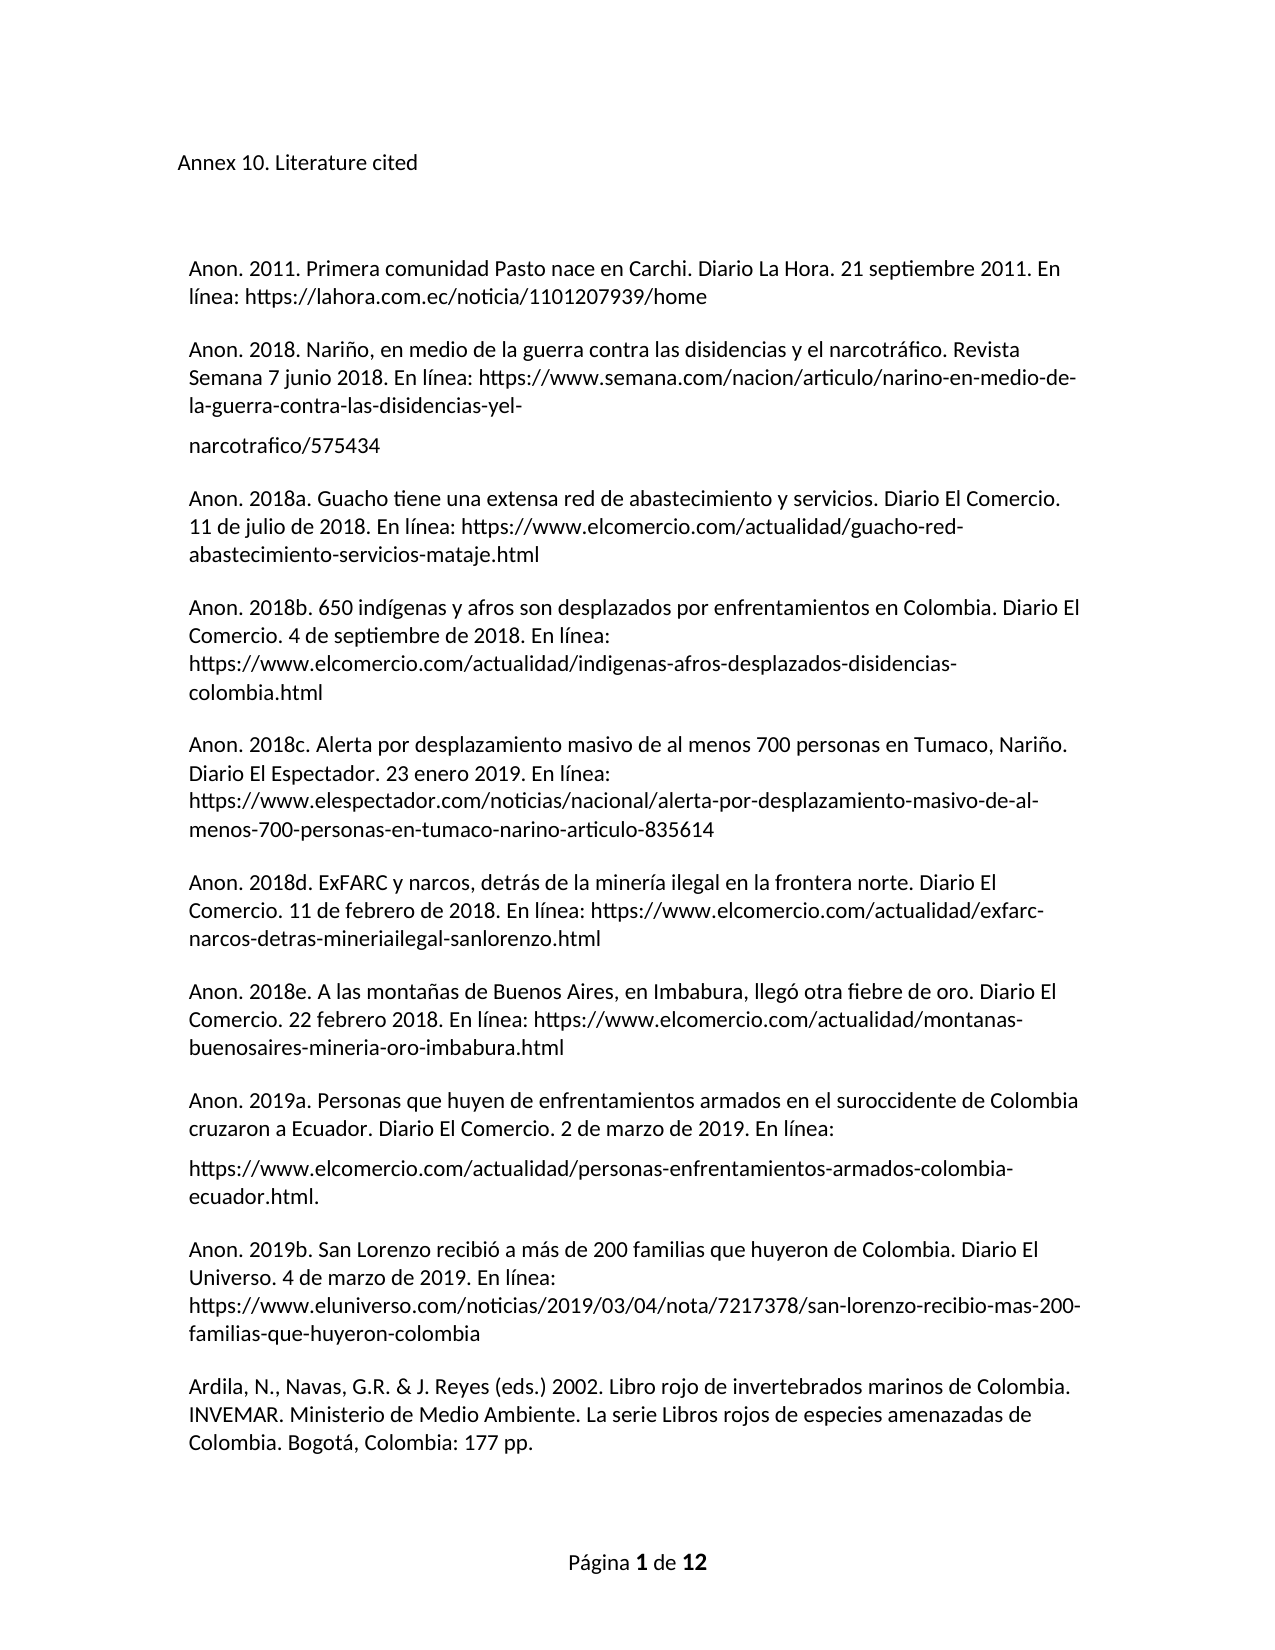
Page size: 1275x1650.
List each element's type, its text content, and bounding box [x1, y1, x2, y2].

table_cell Anon. 2019a. Personas que huyen de enfrentamientos armados en el suroccidente de Colombia cruzaron a Ecuador. Diario El Comercio. 2 de marzo de 2019. En línea: https://www.elcomercio.com/actualidad/personas-enfrentamientos-armados-colombia-ecuador.html. [177, 1073, 1098, 1223]
text Annex 10. Literature cited [177, 148, 1098, 176]
table_cell Anon. 2019b. San Lorenzo recibió a más de 200 familias que huyeron de Colombia. Diario El Universo. 4 de marzo de 2019. En línea: https://www.eluniverso.com/noticias/2019/03/04/nota/7217378/san-lorenzo-recibio-mas-200-familias-que-huyeron-colombia [177, 1223, 1098, 1360]
table_cell Anon. 2018c. Alerta por desplazamiento masivo de al menos 700 personas en Tumaco, Nariño. Diario El Espectador. 23 enero 2019. En línea: https://www.elespectador.com/noticias/nacional/alerta-por-desplazamiento-masivo-de-al-menos-700-personas-en-tumaco-narino-articulo-835614 [177, 718, 1098, 855]
table_cell Anon. 2018. Nariño, en medio de la guerra contra las disidencias y el narcotráfico. Revista Semana 7 junio 2018. En línea: https://www.semana.com/nacion/articulo/narino-en-medio-de-la-guerra-contra-las-disidencias-yel- narcotrafico/575434 [177, 323, 1098, 472]
table_cell Ardila, N., Navas, G.R. & J. Reyes (eds.) 2002. Libro rojo de invertebrados marinos de Colombia. INVEMAR. Ministerio de Medio Ambiente. La serie Libros rojos de especies amenazadas de Colombia. Bogotá, Colombia: 177 pp. [177, 1360, 1098, 1469]
table_cell Anon. 2018e. A las montañas de Buenos Aires, en Imbabura, llegó otra fiebre de oro. Diario El Comercio. 22 febrero 2018. En línea: https://www.elcomercio.com/actualidad/montanas-buenosaires-mineria-oro-imbabura.html [177, 964, 1098, 1073]
table_cell Anon. 2018b. 650 indígenas y afros son desplazados por enfrentamientos en Colombia. Diario El Comercio. 4 de septiembre de 2018. En línea: https://www.elcomercio.com/actualidad/indigenas-afros-desplazados-disidencias-colombia.html [177, 581, 1098, 718]
table_cell Anon. 2018a. Guacho tiene una extensa red de abastecimiento y servicios. Diario El Comercio. 11 de julio de 2018. En línea: https://www.elcomercio.com/actualidad/guacho-red-abastecimiento-servicios-mataje.html [177, 472, 1098, 581]
table_header Anon. 2011. Primera comunidad Pasto nace en Carchi. Diario La Hora. 21 septiembre 2011. En línea: https://lahora.com.ec/noticia/1101207939/home [177, 241, 1098, 322]
table_cell Anon. 2018d. ExFARC y narcos, detrás de la minería ilegal en la frontera norte. Diario El Comercio. 11 de febrero de 2018. En línea: https://www.elcomercio.com/actualidad/exfarc-narcos-detras-mineriailegal-sanlorenzo.html [177, 855, 1098, 964]
